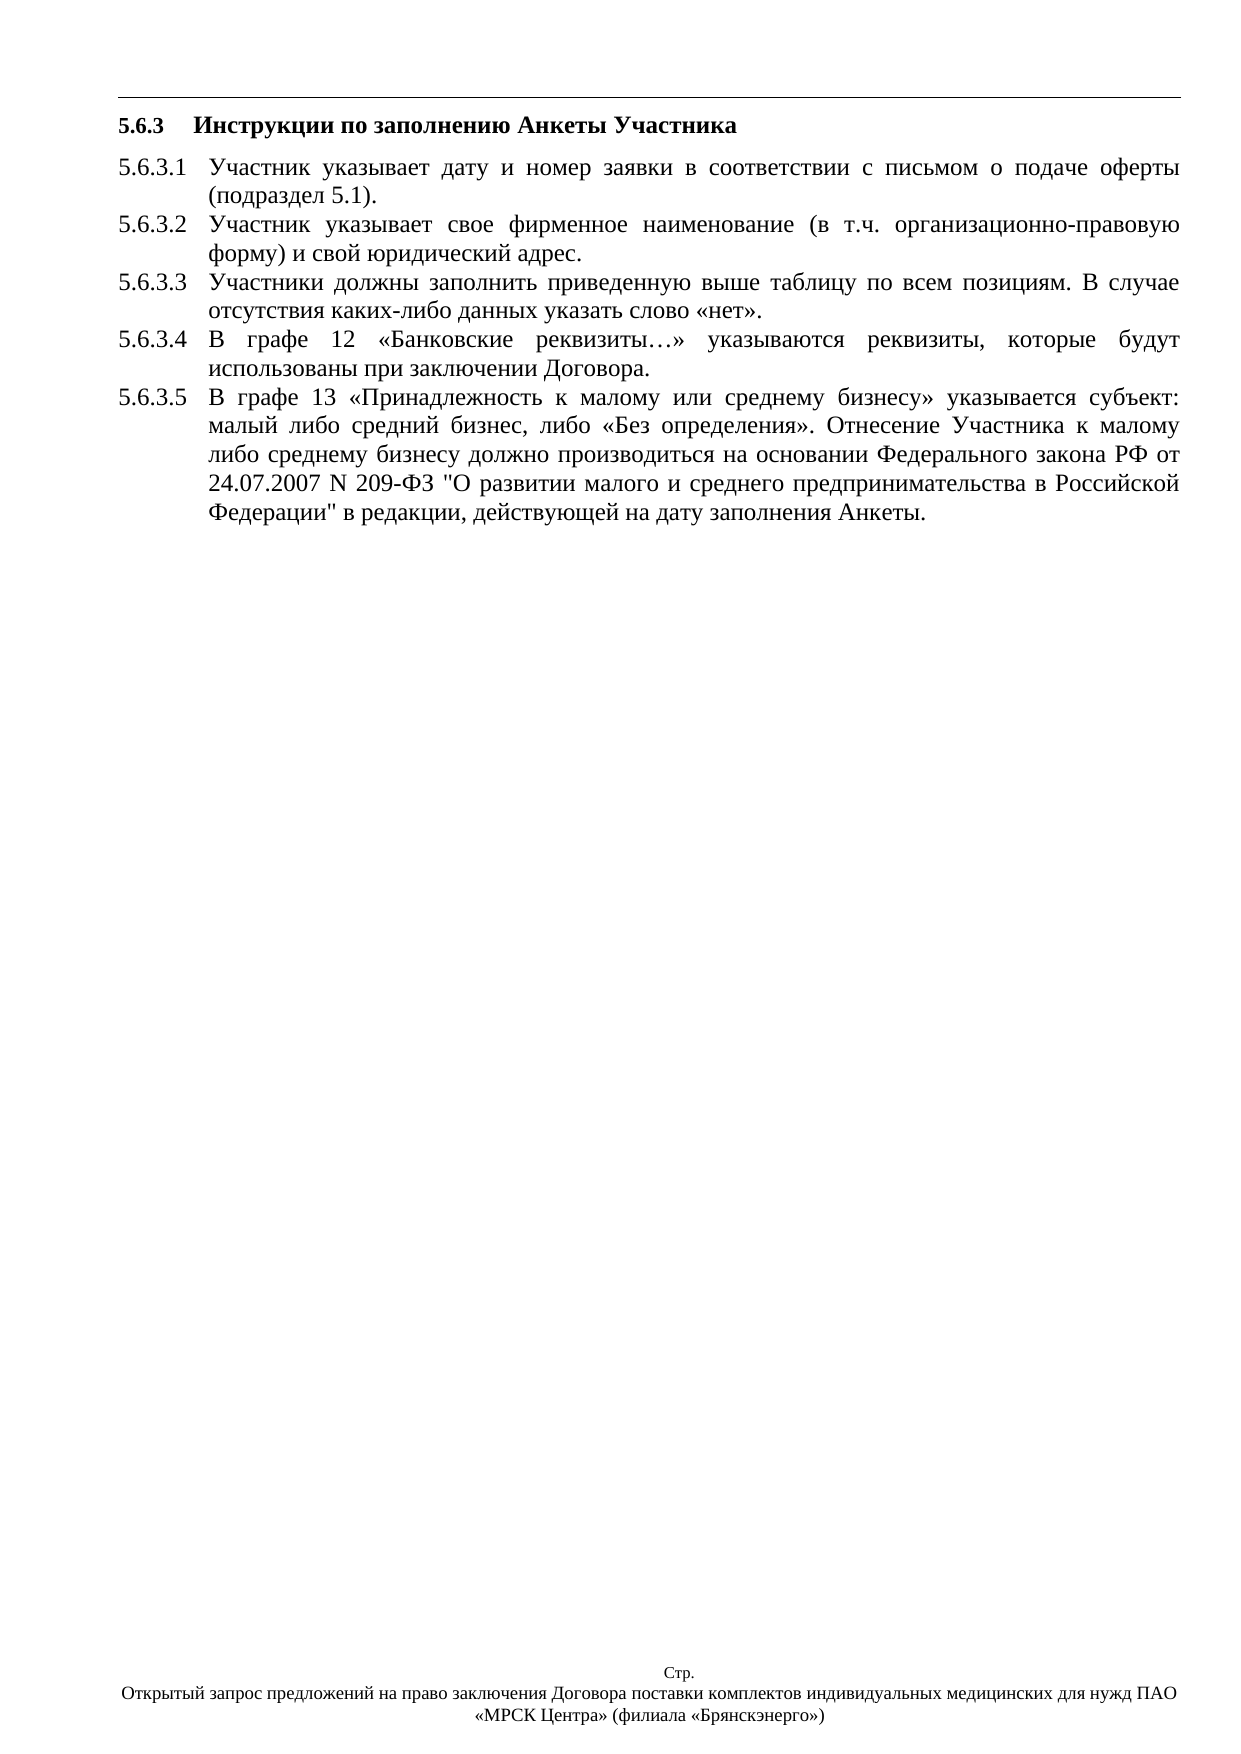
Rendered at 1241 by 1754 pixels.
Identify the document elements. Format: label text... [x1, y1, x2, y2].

list Участники должны заполнить приведенную выше таблицу по всем позициям. В случае отсутствия каких-либо данных указать слово «нет». [118, 267, 1181, 324]
list Участник указывает дату и номер заявки в соответствии с письмом о подаче оферты (подраздел 5.1). [118, 152, 1181, 209]
list В графе 12 «Банковские реквизиты…» указываются реквизиты, которые будут использованы при заключении Договора. [118, 324, 1181, 382]
list В графе 13 «Принадлежность к малому или среднему бизнесу» указывается субъект: малый либо средний бизнес, либо «Без определения». Отнесение Участника к малому либо среднему бизнесу должно производиться на основании Федерального закона РФ от 24.07.2007 N 209-ФЗ "О развитии малого и среднего предпринимательства в Российской Федерации" в редакции, действующей на дату заполнения Анкеты. [118, 382, 1181, 526]
subtitle Инструкции по заполнению Анкеты Участника [118, 111, 1181, 139]
list Участник указывает свое фирменное наименование (в т.ч. организационно-правовую форму) и свой юридический адрес. [118, 209, 1181, 267]
